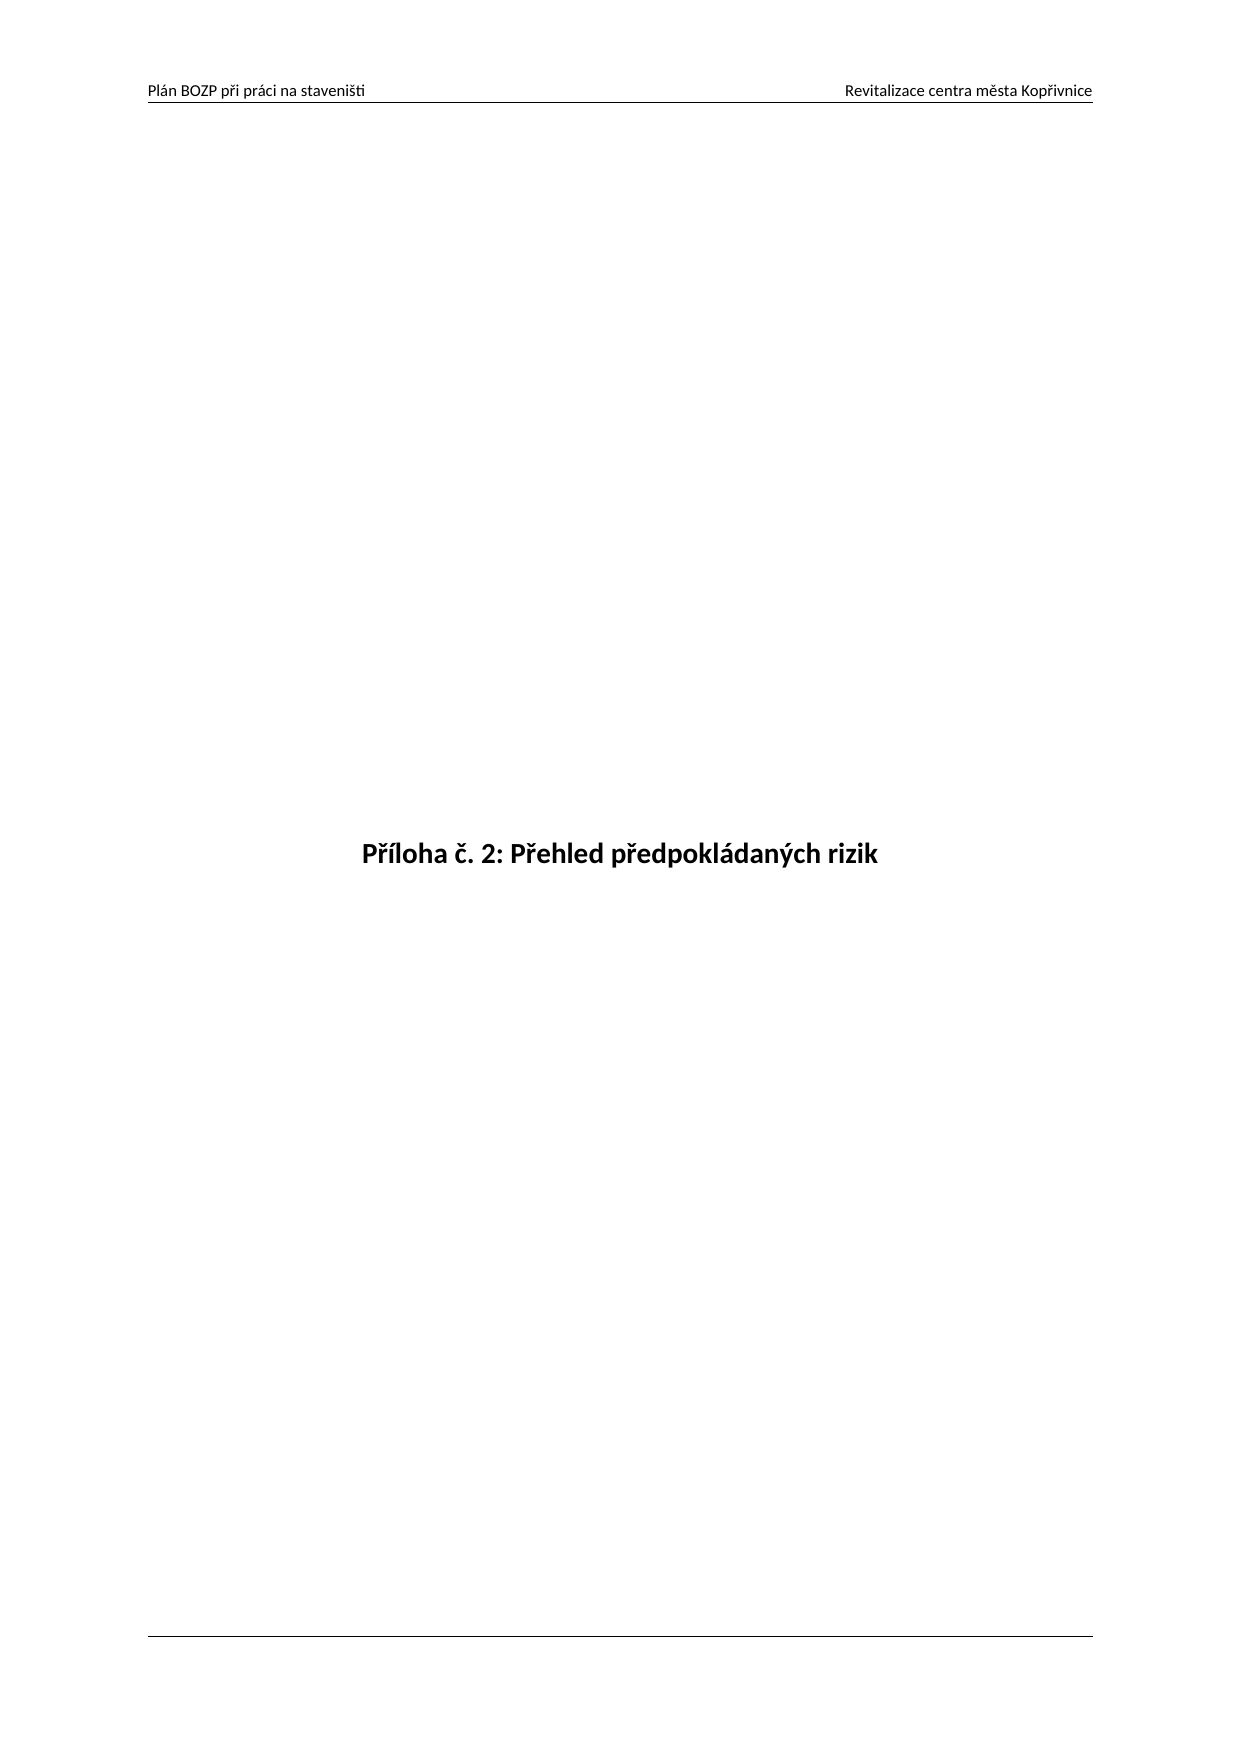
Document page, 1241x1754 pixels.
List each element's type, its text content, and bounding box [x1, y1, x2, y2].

list Příloha č. 2: Přehled předpokládaných rizik [148, 835, 1093, 871]
